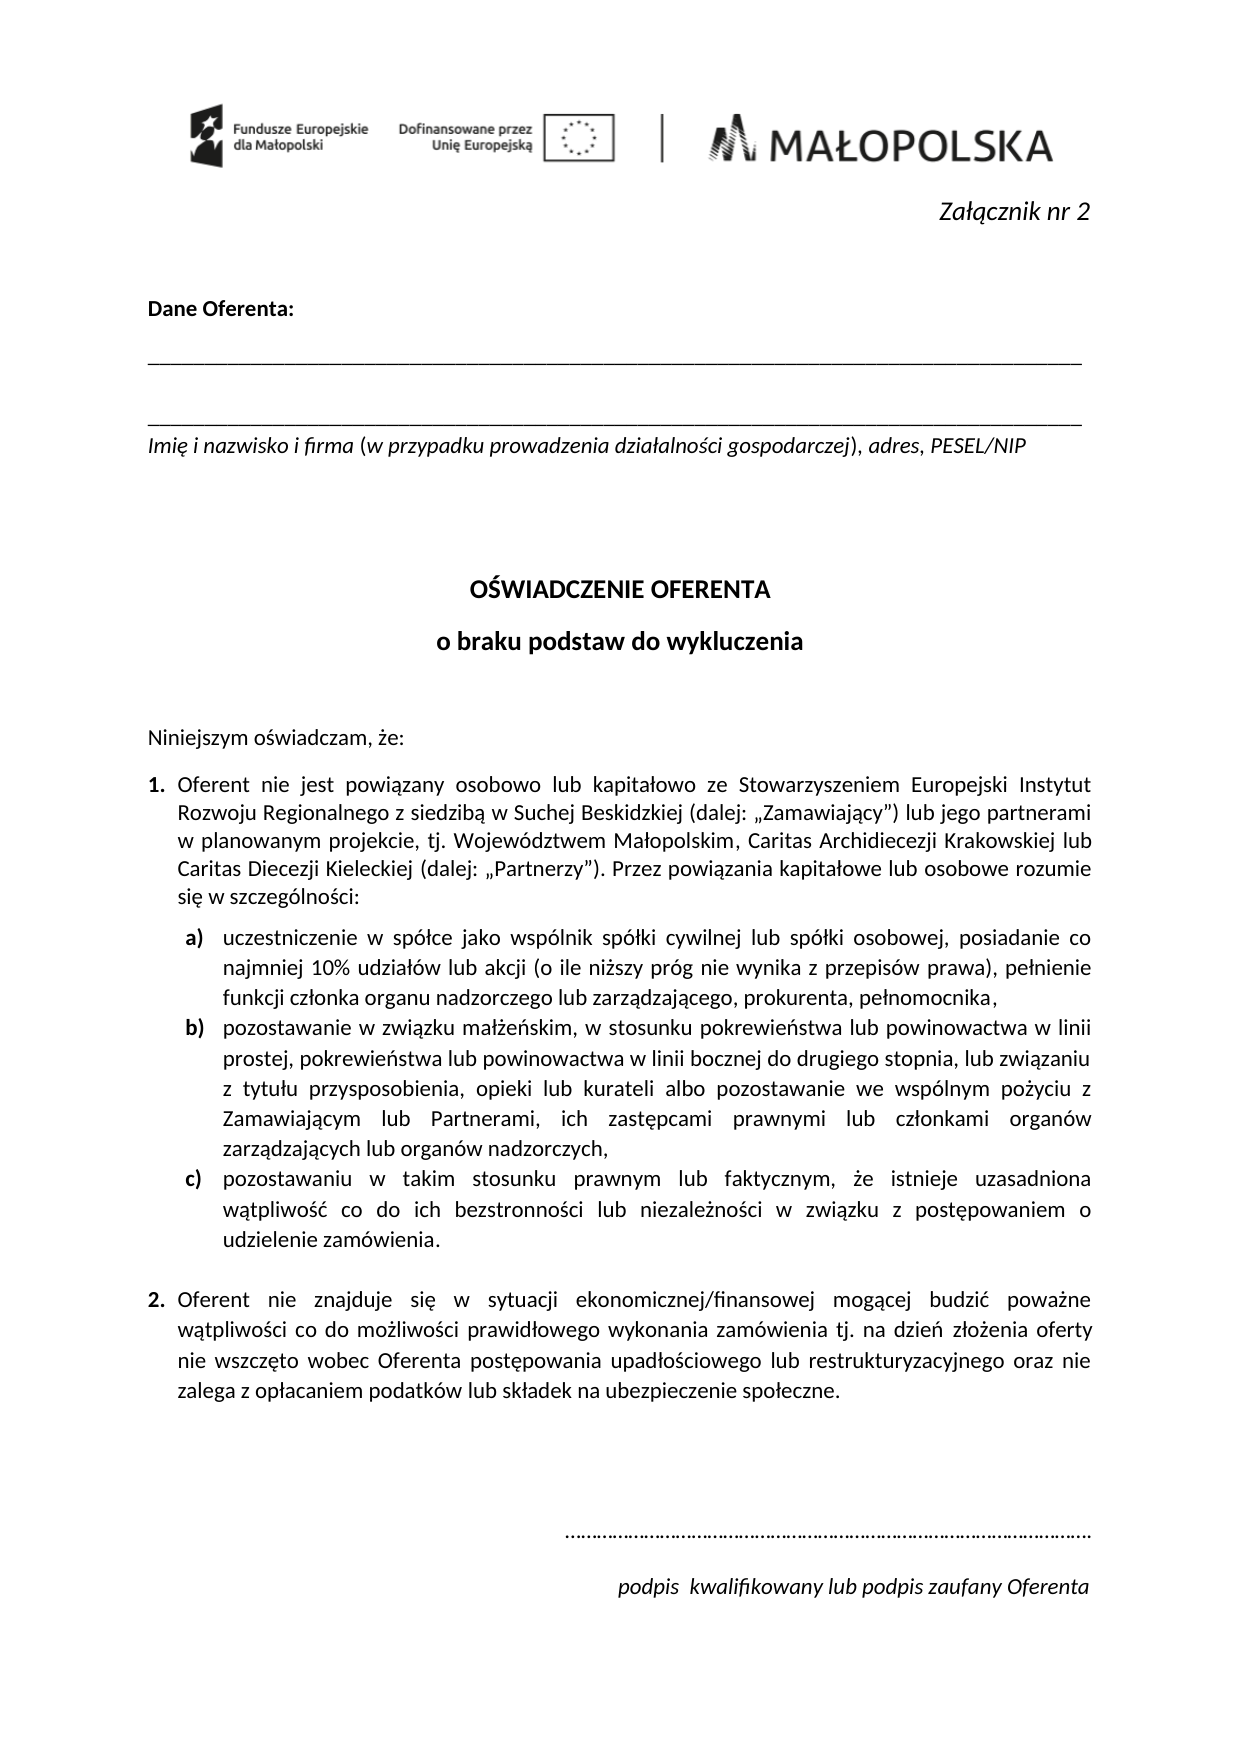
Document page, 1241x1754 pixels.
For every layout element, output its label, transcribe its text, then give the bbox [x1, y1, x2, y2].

text OŚWIADCZENIE OFERENTA [148, 572, 1093, 605]
list pozostawaniu w takim stosunku prawnym lub faktycznym, że istnieje uzasadniona wątpliwość co do ich bezstronności lub niezależności w związku z postępowaniem o udzielenie zamówienia. [185, 1164, 1093, 1253]
picture [157, 73, 1083, 195]
list uczestniczenie w spółce jako wspólnik spółki cywilnej lub spółki osobowej, posiadanie co najmniej 10% udziałów lub akcji (o ile niższy próg nie wynika z przepisów prawa), pełnienie funkcji członka organu nadzorczego lub zarządzającego, prokurenta, pełnomocnika, [185, 923, 1093, 1011]
list Oferent nie jest powiązany osobowo lub kapitałowo ze Stowarzyszeniem Europejski Instytut Rozwoju Regionalnego z siedzibą w Suchej Beskidzkiej (dalej: „Zamawiający”) lub jego partnerami w planowanym projekcie, tj. Województwem Małopolskim, Caritas Archidiecezji Krakowskiej lub Caritas Diecezji Kieleckiej (dalej: „Partnerzy”). Przez powiązania kapitałowe lub osobowe rozumie się w szczególności: [148, 770, 1093, 910]
text Dane Oferenta: [148, 294, 1093, 322]
text podpis kwalifikowany lub podpis zaufany Oferenta [148, 1572, 1093, 1600]
text Niniejszym oświadczam, że: [148, 723, 1093, 751]
text o braku podstaw do wykluczenia [148, 624, 1093, 657]
text Załącznik nr 2 [148, 194, 1093, 228]
list Oferent nie znajduje się w sytuacji ekonomicznej/finansowej mogącej budzić poważne wątpliwości co do możliwości prawidłowego wykonania zamówienia tj. na dzień złożenia oferty nie wszczęto wobec Oferenta postępowania upadłościowego lub restrukturyzacyjnego oraz nie zalega z opłacaniem podatków lub składek na ubezpieczenie społeczne. [148, 1285, 1093, 1404]
text ………………………………………………………………………………………. [148, 1517, 1093, 1544]
text __________________________________________________________________________________ [148, 401, 1093, 429]
list pozostawanie w związku małżeńskim, w stosunku pokrewieństwa lub powinowactwa w linii prostej, pokrewieństwa lub powinowactwa w linii bocznej do drugiego stopnia, lub związaniu z tytułu przysposobienia, opieki lub kurateli albo pozostawanie we wspólnym pożyciu z Zamawiającym lub Partnerami, ich zastępcami prawnymi lub członkami organów zarządzających lub organów nadzorczych, [185, 1013, 1093, 1162]
text __________________________________________________________________________________ [148, 341, 1093, 369]
text Imię i nazwisko i firma (w przypadku prowadzenia działalności gospodarczej), adres, PESEL/NIP [148, 431, 1093, 459]
